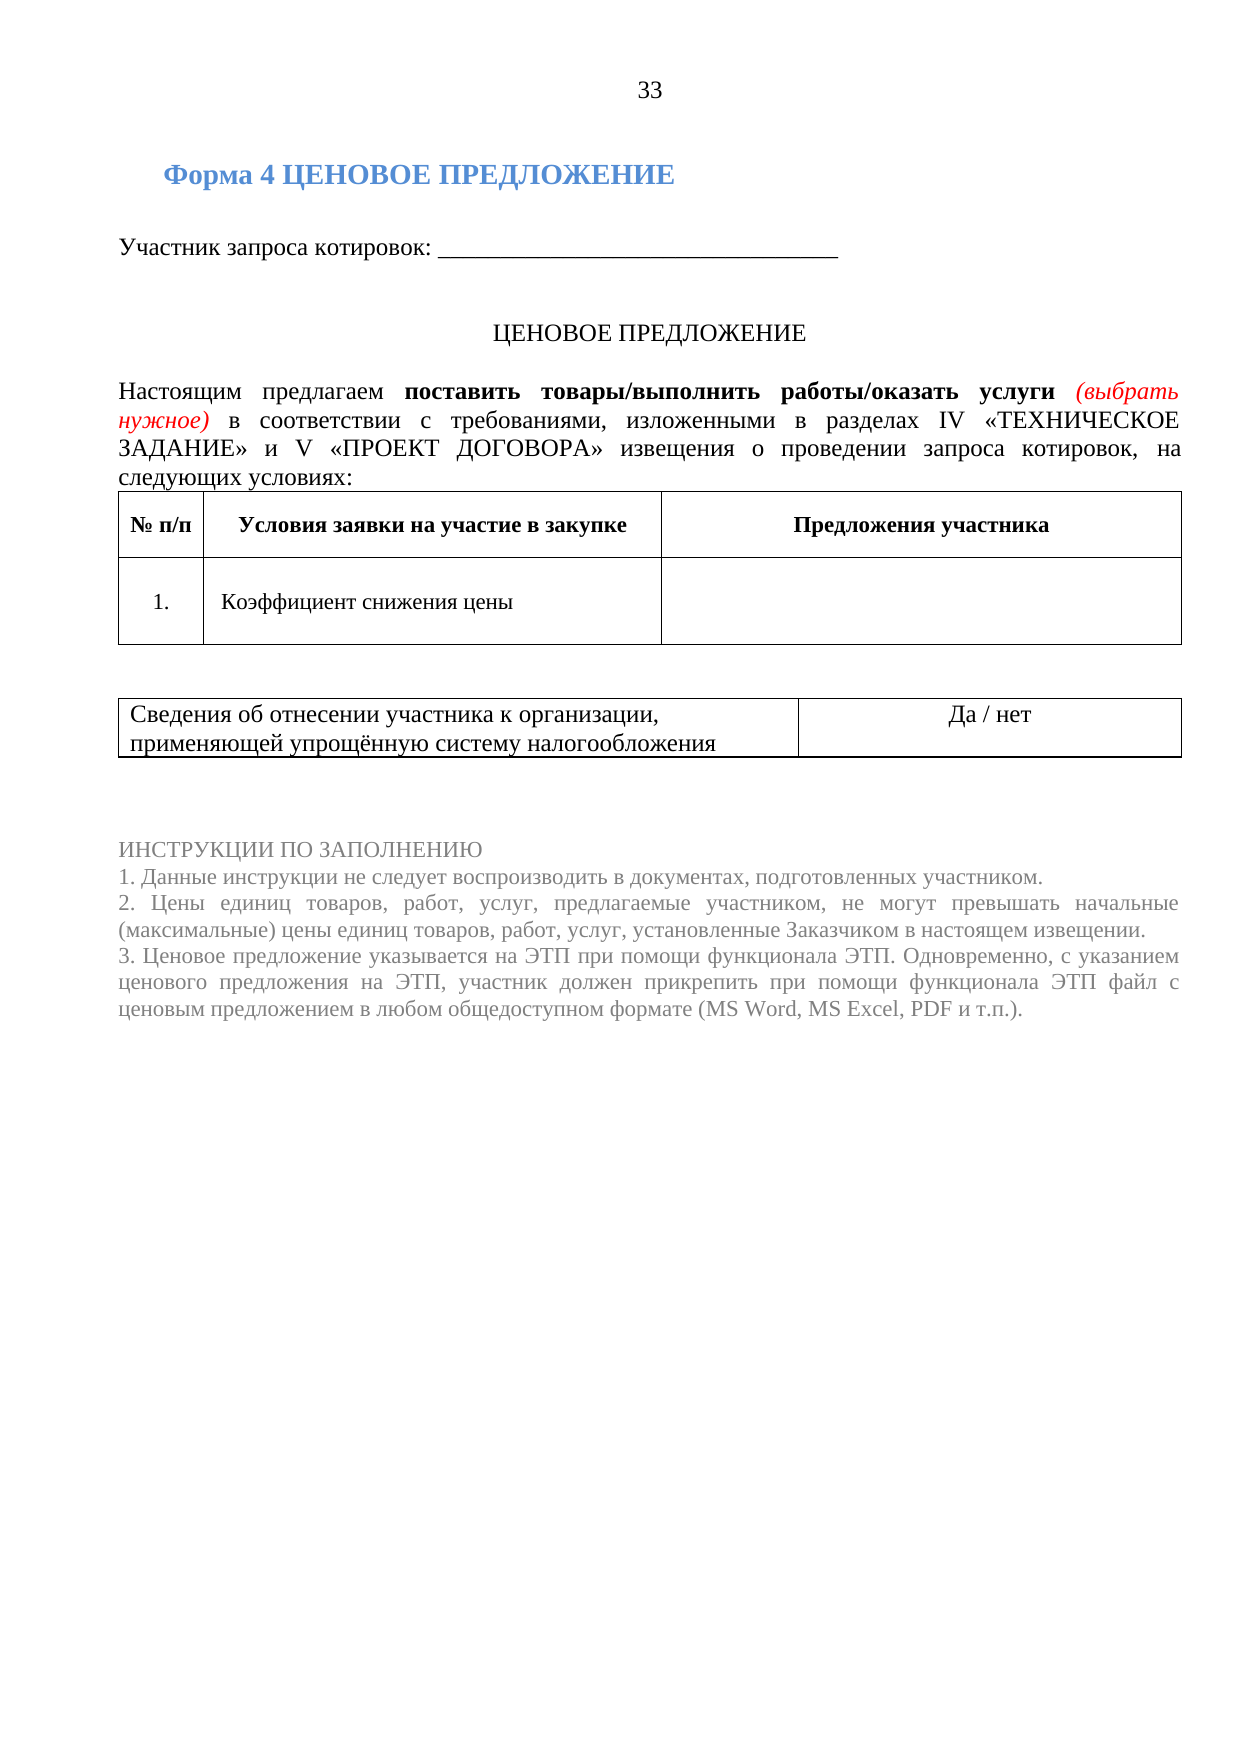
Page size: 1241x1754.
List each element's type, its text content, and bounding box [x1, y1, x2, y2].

text ИНСТРУКЦИИ ПО ЗАПОЛНЕНИЮ [118, 837, 1181, 863]
text Настоящим предлагаем поставить товары/выполнить работы/оказать услуги (выбрать нужное) в соответствии с требованиями, изложенными в разделах IV «ТЕХНИЧЕСКОЕ ЗАДАНИЕ» и V «ПРОЕКТ ДОГОВОРА» извещения о проведении запроса котировок, на следующих условиях: [118, 376, 1181, 491]
text 1. Данные инструкции не следует воспроизводить в документах, подготовленных участником. [118, 863, 1181, 889]
text 2. Цены единиц товаров, работ, услуг, предлагаемые участником, не могут превышать начальные (максимальные) цены единиц товаров, работ, услуг, установленные Заказчиком в настоящем извещении. [118, 889, 1181, 942]
text 3. Ценовое предложение указывается на ЭТП при помощи функционала ЭТП. Одновременно, с указанием ценового предложения на ЭТП, участник должен прикрепить при помощи функционала ЭТП файл с ценовым предложением в любом общедоступном формате (MS Word, MS Excel, PDF и т.п.). [118, 942, 1181, 1021]
table_header Да / нет [799, 699, 1181, 756]
table_header Сведения об отнесении участника к организации, применяющей упрощённую систему налогообложения [119, 699, 798, 756]
table_cell 1. [119, 558, 203, 644]
table_header № п/п [119, 492, 203, 557]
text Участник запроса котировок: ________________________________ [118, 232, 1181, 261]
table_cell [662, 558, 1181, 644]
table_header Предложения участника [662, 492, 1181, 557]
table_header Условия заявки на участие в закупке [204, 492, 661, 557]
table_cell Коэффициент снижения цены [204, 558, 661, 644]
text ЦЕНОВОЕ ПРЕДЛОЖЕНИЕ [118, 318, 1181, 347]
subtitle Форма 4 ЦЕНОВОЕ ПРЕДЛОЖЕНИЕ [163, 157, 1181, 191]
